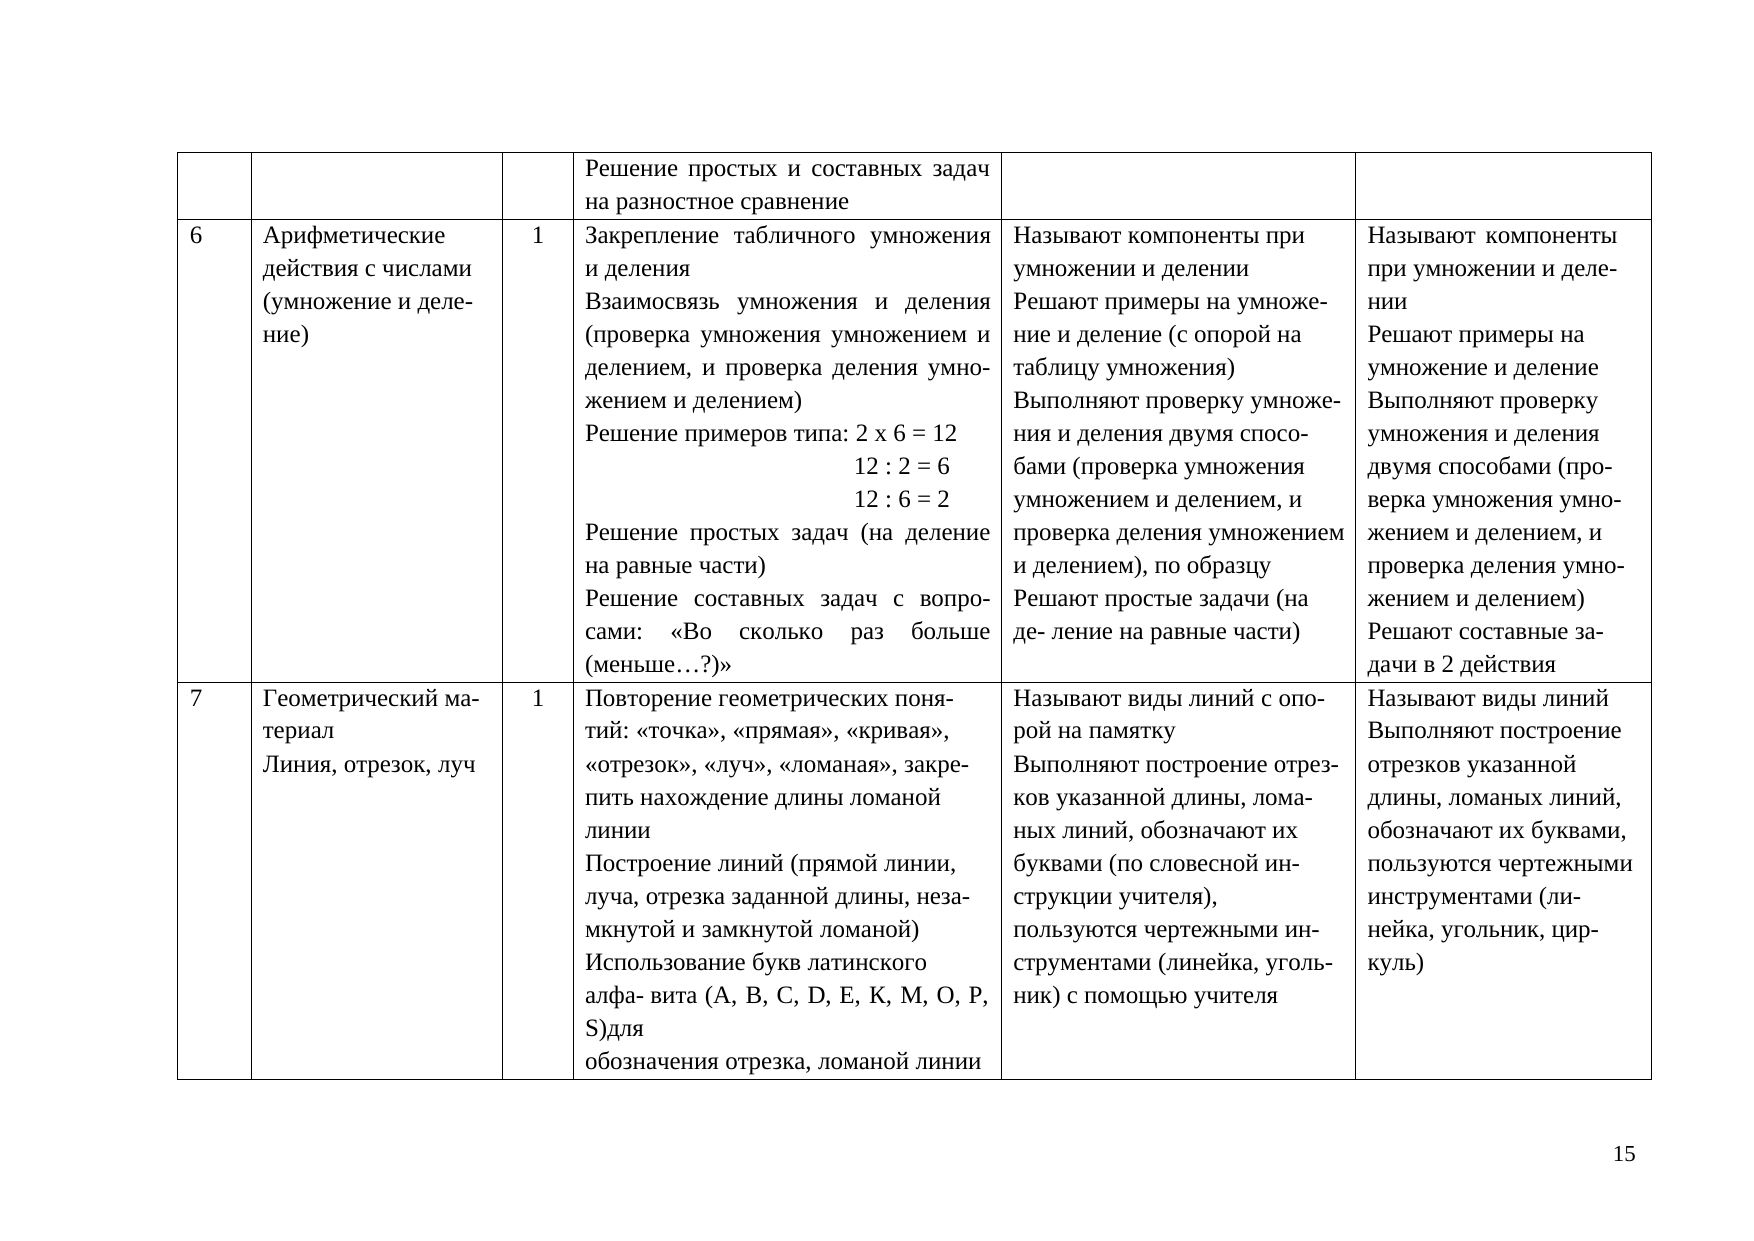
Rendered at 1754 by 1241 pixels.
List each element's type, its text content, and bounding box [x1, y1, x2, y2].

table_cell Закрепление табличного умножения и деления Взаимосвязь умножения и деления (проверка умножения умножением и делением, и проверка деления умно- жением и делением) Решение примеров типа: 2 х 6 = 12 12 : 2 = 6 12 : 6 = 2 Решение простых задач (на деление на равные части) Решение составных задач с вопро- сами: «Во сколько раз больше (меньше…?)» [574, 220, 1001, 682]
table_header [1002, 153, 1355, 219]
table_cell Называют виды линий Выполняют построение отрезков указанной длины, ломаных линий, обозначают их буквами, пользуются чертежными инструментами (ли- нейка, угольник, цир- куль) [1356, 683, 1651, 1079]
table_header [1356, 153, 1651, 219]
table_cell Называют компоненты при умножении и делении Решают примеры на умноже- ние и деление (с опорой на таблицу умножения) Выполняют проверку умноже- ния и деления двумя спосо- бами (проверка умножения умножением и делением, и проверка деления умножением и делением), по образцу Решают простые задачи (на де- ление на равные части) [1002, 220, 1355, 682]
table_cell Повторение геометрических поня- тий: «точка», «прямая», «кривая», «отрезок», «луч», «ломаная», закре- пить нахождение длины ломаной линии Построение линий (прямой линии, луча, отрезка заданной длины, неза- мкнутой и замкнутой ломаной) Использование букв латинского алфа- вита (А, В, С, D, Е, К, М, О, Р, S)для обозначения отрезка, ломаной линии [574, 683, 1001, 1079]
table_header Решение простых и составных задач на разностное сравнение [574, 153, 1001, 219]
table_cell 1 [503, 220, 573, 682]
table_cell Арифметические действия с числами (умножение и деле- ние) [252, 220, 502, 682]
table_cell 7 [178, 683, 251, 1079]
table_header [252, 153, 502, 219]
table_cell 6 [178, 220, 251, 682]
table_header [503, 153, 573, 219]
table_cell Называют виды линий с опо- рой на памятку Выполняют построение отрез- ков указанной длины, лома- ных линий, обозначают их буквами (по словесной ин- струкции учителя), пользуются чертежными ин- струментами (линейка, уголь- ник) с помощью учителя [1002, 683, 1355, 1079]
table_header [178, 153, 251, 219]
table_cell Геометрический ма- териал Линия, отрезок, луч [252, 683, 502, 1079]
table_cell Называют компоненты при умножении и деле- нии Решают примеры на умножение и деление Выполняют проверку умножения и деления двумя способами (про- верка умножения умно- жением и делением, и проверка деления умно- жением и делением) Решают составные за- дачи в 2 действия [1356, 220, 1651, 682]
table_cell 1 [503, 683, 573, 1079]
